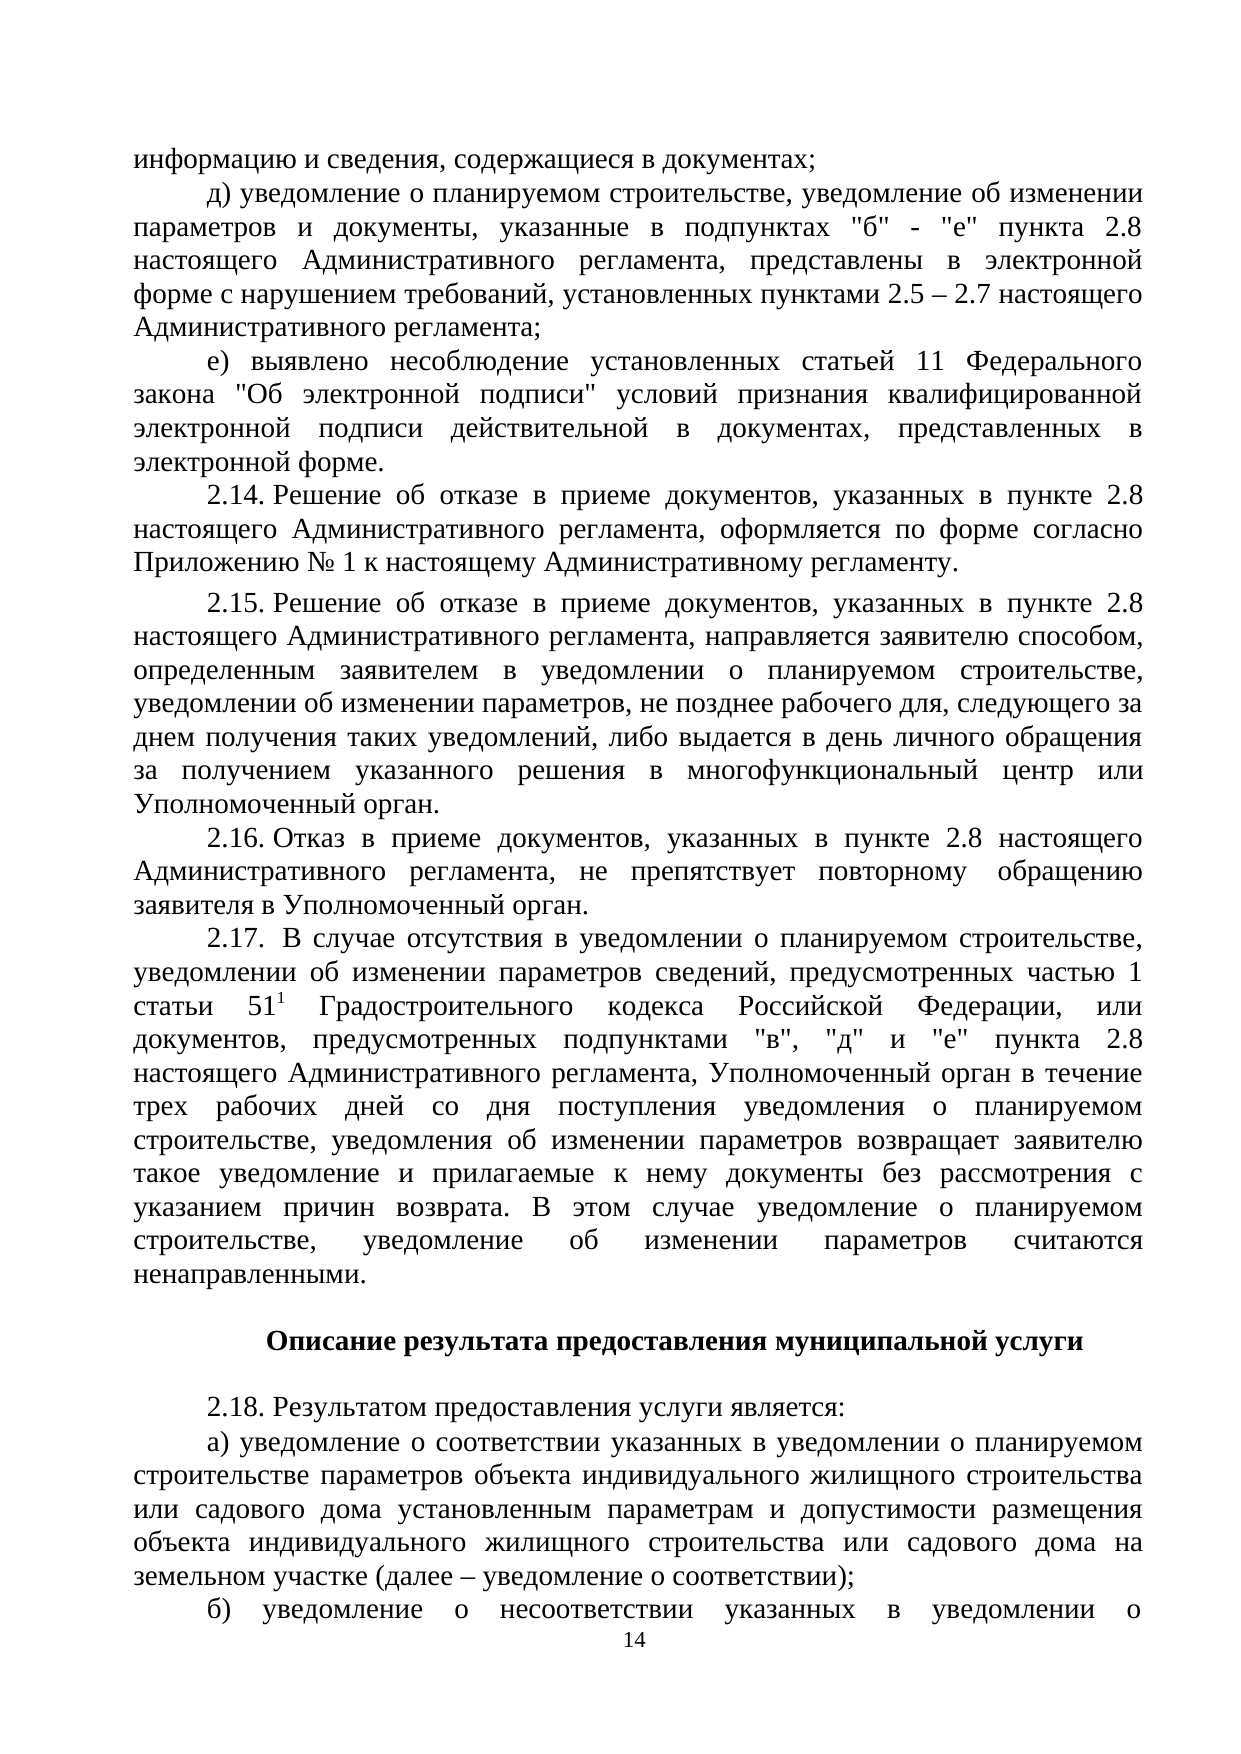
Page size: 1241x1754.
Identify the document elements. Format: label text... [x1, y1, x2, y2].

list Отказ в приеме документов, указанных в пункте 2.8 настоящего Административного регламента, не препятствует повторному обращению заявителя в Уполномоченный орган. [133, 820, 1143, 921]
text а) уведомление о соответствии указанных в уведомлении о планируемом строительстве параметров объекта индивидуального жилищного строительства или садового дома установленным параметрам и допустимости размещения объекта индивидуального жилищного строительства или садового дома на земельном участке (далее – уведомление о соответствии); [133, 1424, 1143, 1591]
list Решение об отказе в приеме документов, указанных в пункте 2.8 настоящего Административного регламента, направляется заявителю способом, определенным заявителем в уведомлении о планируемом строительстве, уведомлении об изменении параметров, не позднее рабочего для, следующего за днем получения таких уведомлений, либо выдается в день личного обращения за получением указанного решения в многофункциональный центр или Уполномоченный орган. [133, 585, 1143, 819]
subtitle Описание результата предоставления муниципальной услуги [205, 1323, 1144, 1357]
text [133, 142, 1142, 175]
list Результатом предоставления услуги является: [207, 1390, 1166, 1424]
text д) уведомление о планируемом строительстве, уведомление об изменении параметров и документы, указанные в подпунктах "б" - "е" пункта 2.8 настоящего Административного регламента, представлены в электронной форме с нарушением требований, установленных пунктами 2.5 – 2.7 настоящего Административного регламента; [133, 175, 1143, 343]
list В случае отсутствия в уведомлении о планируемом строительстве, уведомлении об изменении параметров сведений, предусмотренных частью 1 статьи 511 Градостроительного кодекса Российской Федерации, или документов, предусмотренных подпунктами "в", "д" и "е" пункта 2.8 настоящего Административного регламента, Уполномоченный орган в течение трех рабочих дней со дня поступления уведомления о планируемом строительстве, уведомления об изменении параметров возвращает заявителю такое уведомление и прилагаемые к нему документы без рассмотрения с указанием причин возврата. В этом случае уведомление о планируемом строительстве, уведомление об изменении параметров считаются ненаправленными. [133, 921, 1143, 1289]
text е) выявлено несоблюдение установленных статьей 11 Федерального закона "Об электронной подписи" условий признания квалифицированной электронной подписи действительной в документах, представленных в электронной форме. [133, 343, 1143, 477]
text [133, 1591, 1142, 1625]
list Решение об отказе в приеме документов, указанных в пункте 2.8 настоящего Административного регламента, оформляется по форме согласно Приложению № 1 к настоящему Административному регламенту. [133, 477, 1143, 578]
